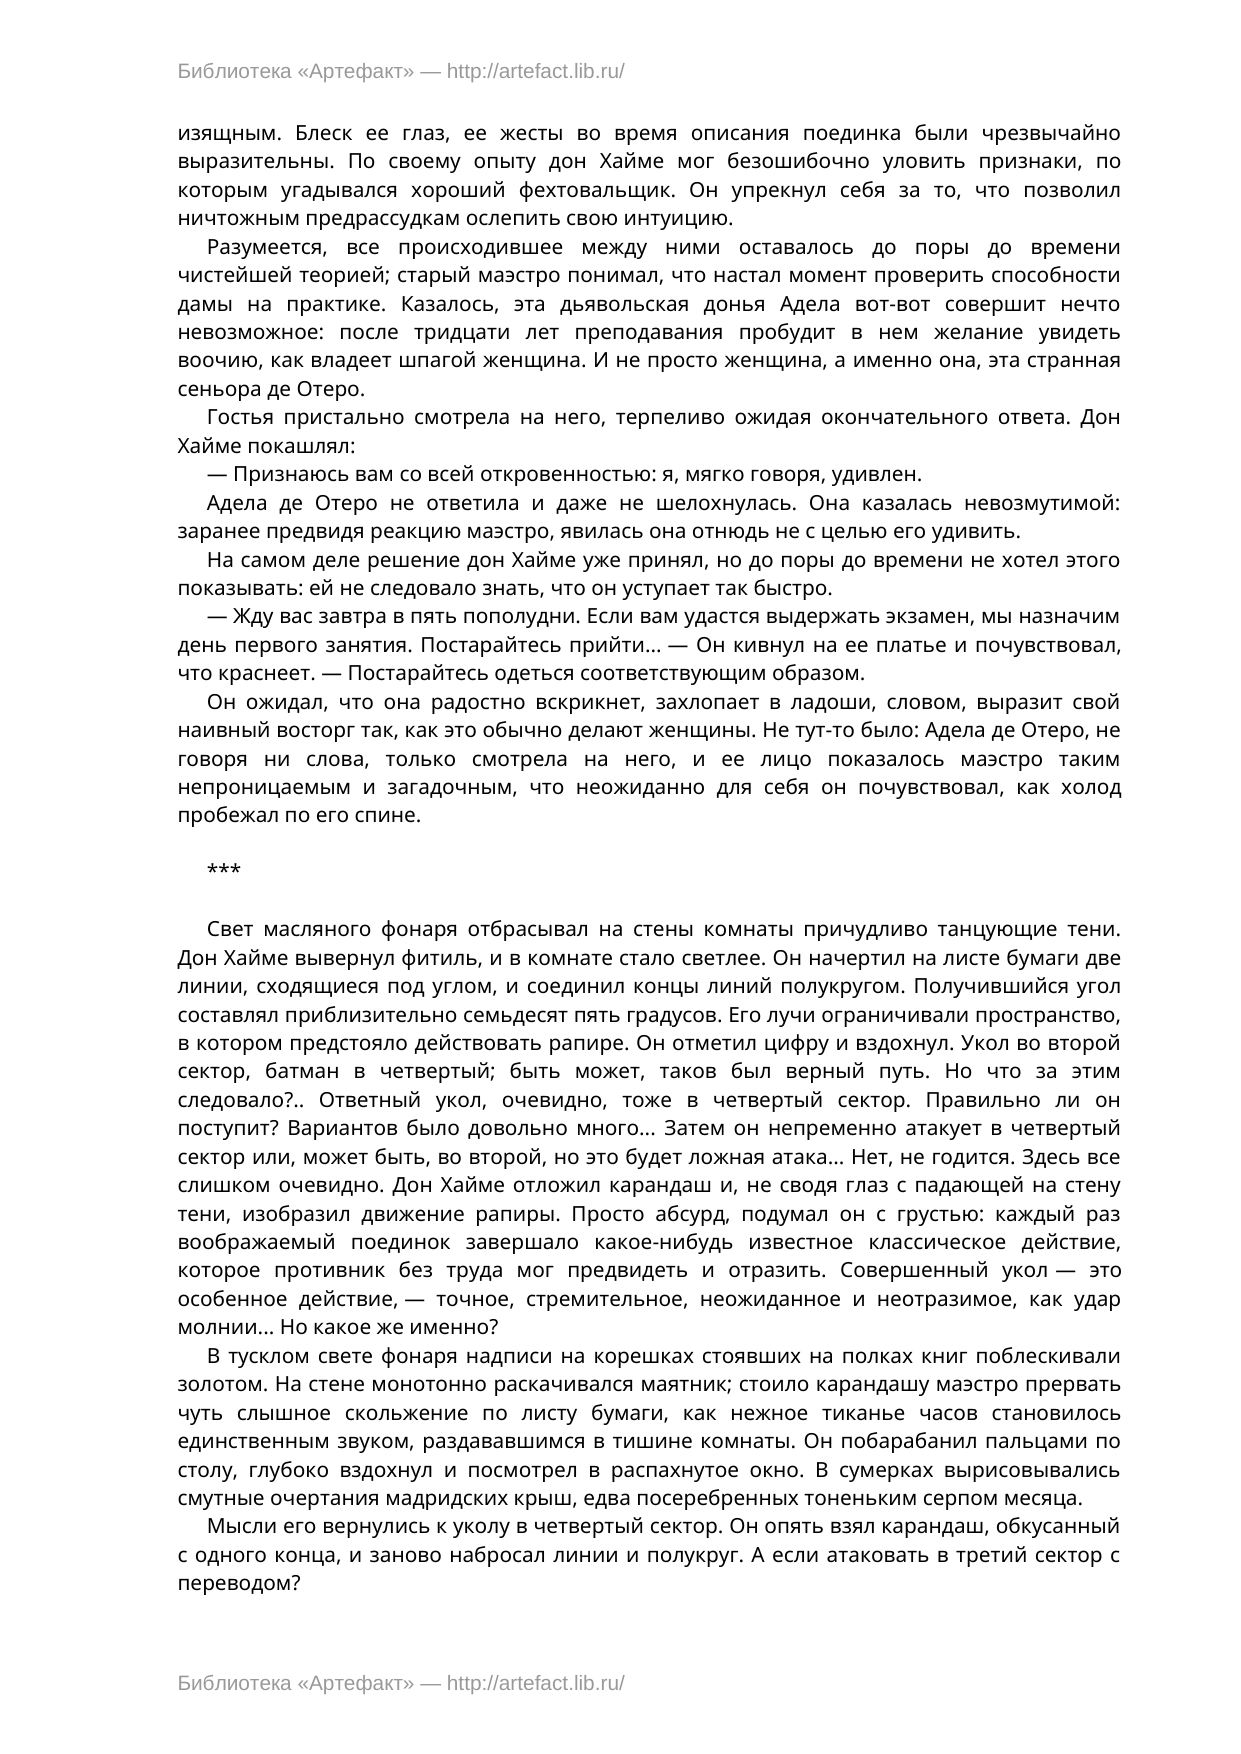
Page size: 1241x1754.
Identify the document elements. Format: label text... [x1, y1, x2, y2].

text Он ожидал, что она радостно вскрикнет, захлопает в ладоши, словом, выразит свой наивный восторг так, как это обычно делают женщины. Не тут-то было: Адела де Отеро, не говоря ни слова, только смотрела на него, и ее лицо показалось маэстро таким непроницаемым и загадочным, что неожиданно для себя он почувствовал, как холод пробежал по его спине. [177, 687, 1122, 829]
text — Жду вас завтра в пять пополудни. Если вам удастся выдержать экзамен, мы назначим день первого занятия. Постарайтесь прийти... — Он кивнул на ее платье и почувствовал, что краснеет. — Постарайтесь одеться соответствующим образом. [177, 602, 1122, 687]
text В тусклом свете фонаря надписи на корешках стоявших на полках книг поблескивали золотом. На стене монотонно раскачивался маятник; стоило карандашу маэстро прервать чуть слышное скольжение по листу бумаги, как нежное тиканье часов становилось единственным звуком, раздававшимся в тишине комнаты. Он побарабанил пальцами по столу, глубоко вздохнул и посмотрел в распахнутое окно. В сумерках вырисовывались смутные очертания мадридских крыш, едва посеребренных тоненьким серпом месяца. [177, 1341, 1122, 1512]
subtitle *** [177, 857, 1122, 886]
text Свет масляного фонаря отбрасывал на стены комнаты причудливо танцующие тени. Дон Хайме вывернул фитиль, и в комнате стало светлее. Он начертил на листе бумаги две линии, сходящиеся под углом, и соединил концы линий полукругом. Получившийся угол составлял приблизительно семьдесят пять градусов. Его лучи ограничивали пространство, в котором предстояло действовать рапире. Он отметил цифру и вздохнул. Укол во второй сектор, батман в четвертый; быть может, таков был верный путь. Но что за этим следовало?.. Ответный укол, очевидно, тоже в четвертый сектор. Правильно ли он поступит? Вариантов было довольно много... Затем он непременно атакует в четвертый сектор или, может быть, во второй, но это будет ложная атака... Нет, не годится. Здесь все слишком очевидно. Дон Хайме отложил карандаш и, не сводя глаз с падающей на стену тени, изобразил движение рапиры. Просто абсурд, подумал он с грустью: каждый раз воображаемый поединок завершало какое-нибудь известное классическое действие, которое противник без труда мог предвидеть и отразить. Совершенный укол — это особенное действие, — точное, стремительное, неожиданное и неотразимое, как удар молнии... Но какое же именно? [177, 914, 1122, 1341]
text Разумеется, все происходившее между ними оставалось до поры до времени чистейшей теорией; старый маэстро понимал, что настал момент проверить способности дамы на практике. Казалось, эта дьявольская донья Адела вот-вот совершит нечто невозможное: после тридцати лет преподавания пробудит в нем желание увидеть воочию, как владеет шпагой женщина. И не просто женщина, а именно она, эта странная сеньора де Отеро. [177, 232, 1122, 402]
text На самом деле решение дон Хайме уже принял, но до поры до времени не хотел этого показывать: ей не следовало знать, что он уступает так быстро. [177, 545, 1122, 602]
text Мысли его вернулись к уколу в четвертый сектор. Он опять взял карандаш, обкусанный с одного конца, и заново набросал линии и полукруг. А если атаковать в третий сектор с переводом? [177, 1512, 1122, 1597]
text — Признаюсь вам со всей откровенностью: я, мягко говоря, удивлен. [177, 459, 1122, 488]
text Адела де Отеро не ответила и даже не шелохнулась. Она казалась невозмутимой: заранее предвидя реакцию маэстро, явилась она отнюдь не с целью его удивить. [177, 488, 1122, 545]
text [177, 118, 1122, 232]
text Гостья пристально смотрела на него, терпеливо ожидая окончательного ответа. Дон Хайме покашлял: [177, 402, 1122, 459]
